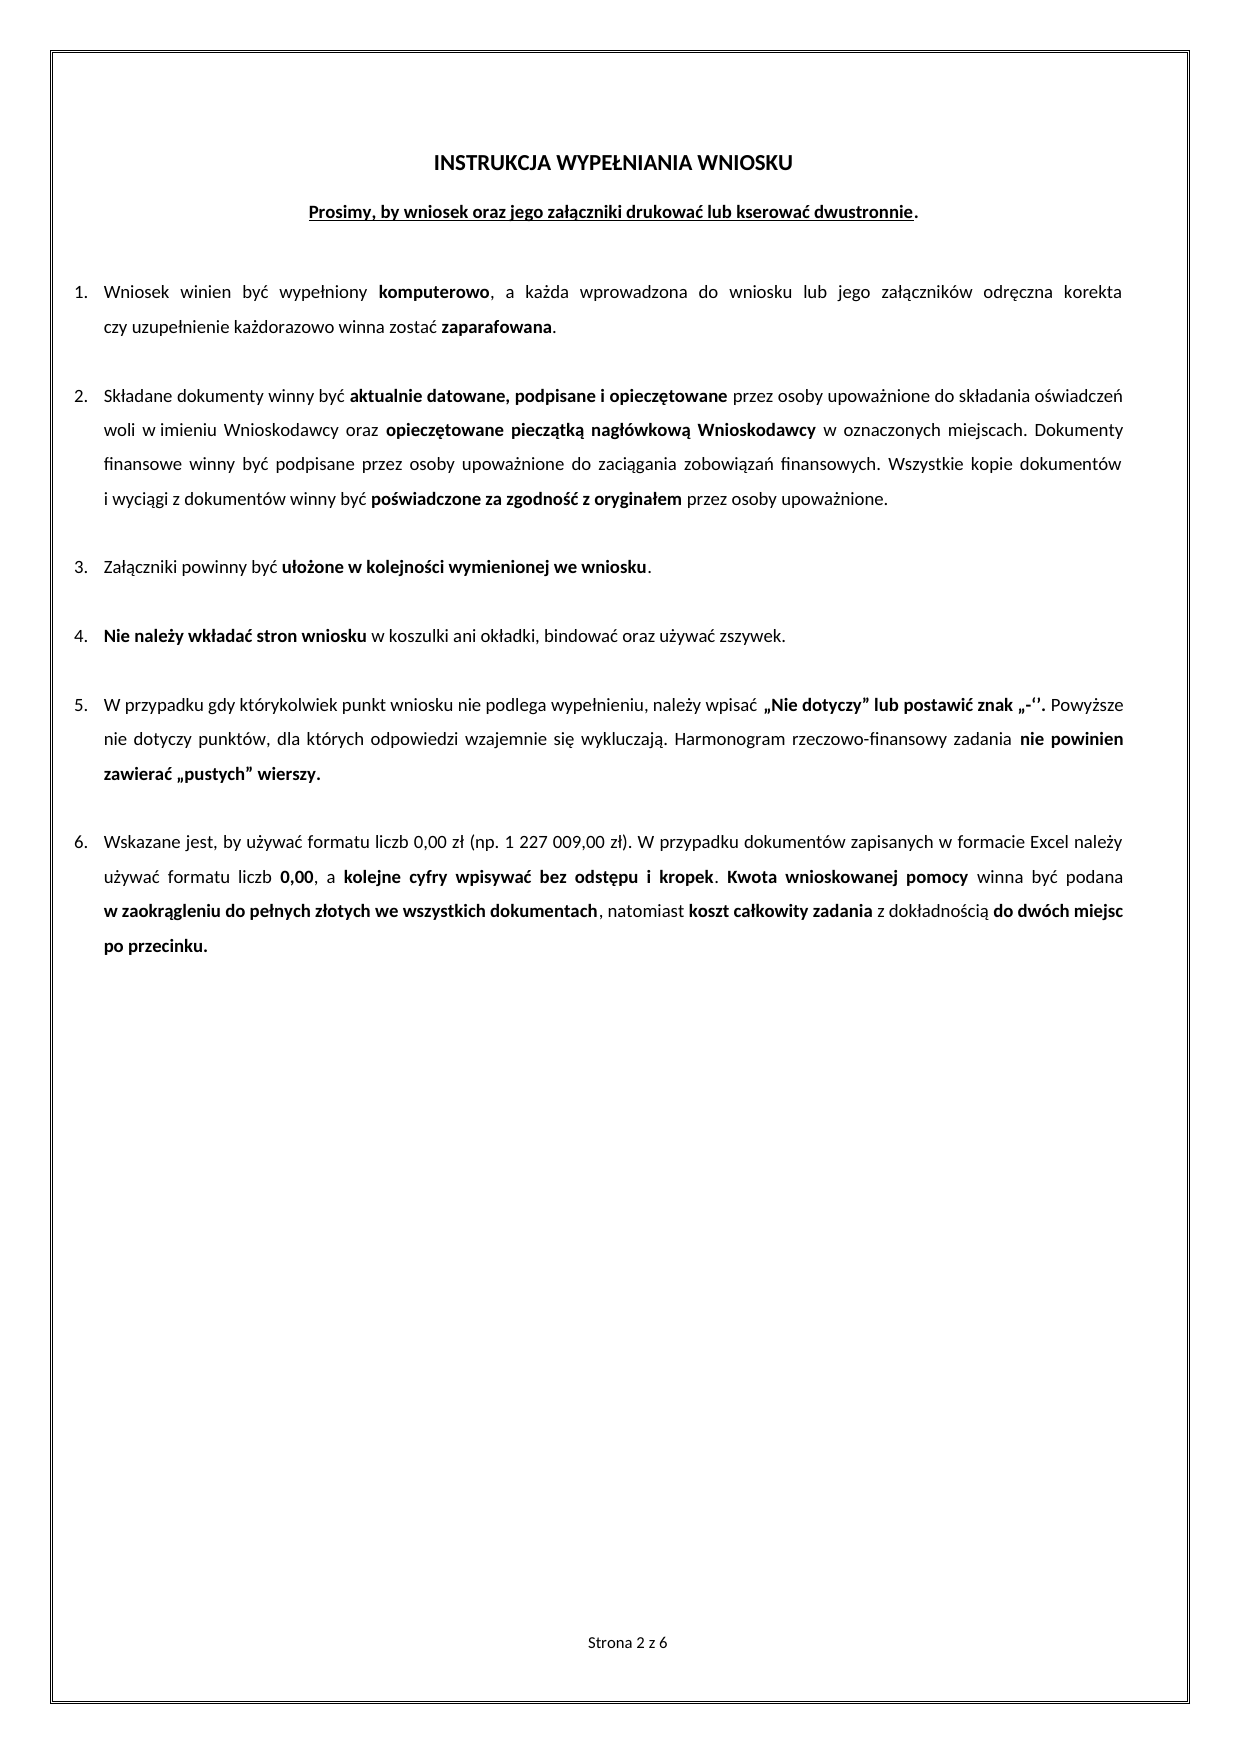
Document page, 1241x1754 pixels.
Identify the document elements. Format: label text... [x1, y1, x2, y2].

list Załączniki powinny być ułożone w kolejności wymienionej we wniosku. [74, 556, 1123, 579]
text Prosimy, by wniosek oraz jego załączniki drukować lub kserować dwustronnie. [103, 201, 1123, 223]
list W przypadku gdy którykolwiek punkt wniosku nie podlega wypełnieniu, należy wpisać „Nie dotyczy” lub postawić znak „-‘’. Powyższe nie dotyczy punktów, dla których odpowiedzi wzajemnie się wykluczają. Harmonogram rzeczowo-finansowy zadania nie powinien zawierać „pustych” wierszy. [74, 693, 1123, 785]
list Wniosek winien być wypełniony komputerowo, a każda wprowadzona do wniosku lub jego załączników odręczna korekta czy uzupełnienie każdorazowo winna zostać zaparafowana. [74, 281, 1123, 338]
list Nie należy wkładać stron wniosku w koszulki ani okładki, bindować oraz używać zszywek. [74, 624, 1123, 647]
list Składane dokumenty winny być aktualnie datowane, podpisane i opieczętowane przez osoby upoważnione do składania oświadczeń woli w imieniu Wnioskodawcy oraz opieczętowane pieczątką nagłówkową Wnioskodawcy w oznaczonych miejscach. Dokumenty finansowe winny być podpisane przez osoby upoważnione do zaciągania zobowiązań finansowych. Wszystkie kopie dokumentów i wyciągi z dokumentów winny być poświadczone za zgodność z oryginałem przez osoby upoważnione. [74, 384, 1123, 510]
list Wskazane jest, by używać formatu liczb 0,00 zł (np. 1 227 009,00 zł). W przypadku dokumentów zapisanych w formacie Excel należy używać formatu liczb 0,00, a kolejne cyfry wpisywać bez odstępu i kropek. Kwota wnioskowanej pomocy winna być podana w zaokrągleniu do pełnych złotych we wszystkich dokumentach, natomiast koszt całkowity zadania z dokładnością do dwóch miejsc po przecinku. [74, 831, 1123, 957]
text INSTRUKCJA WYPEŁNIANIA WNIOSKU [103, 148, 1123, 176]
